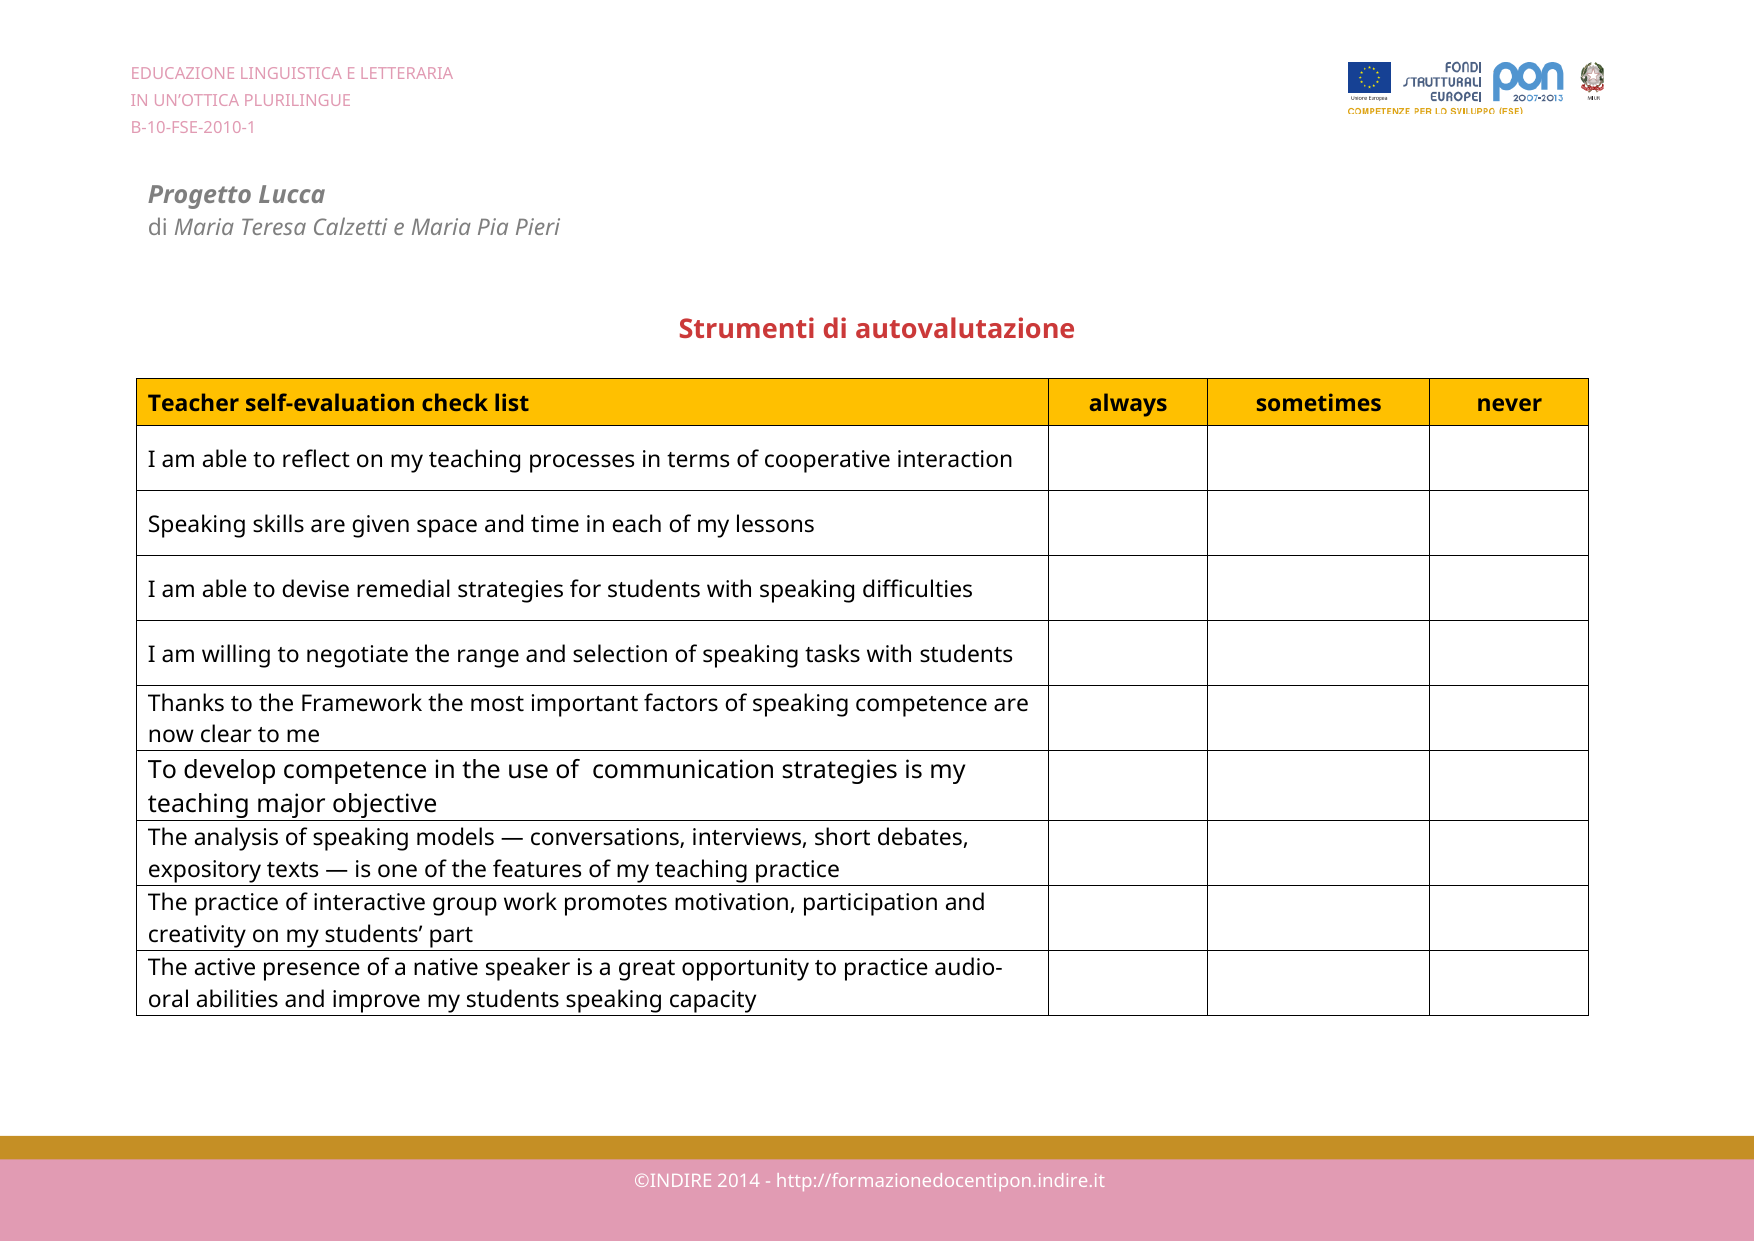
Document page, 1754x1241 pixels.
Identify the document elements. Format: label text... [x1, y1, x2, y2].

table_cell [1208, 886, 1429, 949]
table_cell [1208, 751, 1429, 819]
table_cell To develop competence in the use of communication strategies is my teaching major objective [137, 751, 1048, 819]
table_cell [1430, 621, 1588, 685]
table_cell [1049, 426, 1207, 490]
table_cell [1430, 751, 1588, 819]
table_cell [1208, 556, 1429, 620]
table_cell I am able to reflect on my teaching processes in terms of cooperative interaction [137, 426, 1048, 490]
text Strumenti di autovalutazione [148, 310, 1606, 347]
table_cell [1430, 886, 1588, 949]
table_cell [1430, 491, 1588, 555]
table_cell [1049, 821, 1207, 884]
table_cell [1430, 951, 1588, 1014]
table_cell [1208, 426, 1429, 490]
table_cell [1430, 686, 1588, 750]
table_cell [1049, 621, 1207, 685]
table_header never [1430, 379, 1588, 425]
table_cell I am able to devise remedial strategies for students with speaking difficulties [137, 556, 1048, 620]
table_cell [1208, 621, 1429, 685]
table_cell [1430, 821, 1588, 884]
table_cell [1208, 491, 1429, 555]
text Progetto Lucca [148, 177, 1606, 211]
table_cell [1049, 686, 1207, 750]
table_cell The practice of interactive group work promotes motivation, participation and creativity on my students’ part [137, 886, 1048, 949]
table_cell [1208, 686, 1429, 750]
table_cell The analysis of speaking models — conversations, interviews, short debates, expository texts — is one of the features of my teaching practice [137, 821, 1048, 884]
table_cell [1049, 951, 1207, 1014]
table_cell [1049, 886, 1207, 949]
table_cell [1049, 491, 1207, 555]
table_cell The active presence of a native speaker is a great opportunity to practice audio-oral abilities and improve my students speaking capacity [137, 951, 1048, 1014]
table_cell [1049, 751, 1207, 819]
table_cell [1430, 426, 1588, 490]
table_cell [1430, 556, 1588, 620]
table_cell I am willing to negotiate the range and selection of speaking tasks with students [137, 621, 1048, 685]
table_header always [1049, 379, 1207, 425]
table_cell Thanks to the Framework the most important factors of speaking competence are now clear to me [137, 686, 1048, 750]
table_cell [1208, 821, 1429, 884]
table_cell [1208, 951, 1429, 1014]
table_header sometimes [1208, 379, 1429, 425]
table_header Teacher self-evaluation check list [137, 379, 1048, 425]
table_cell Speaking skills are given space and time in each of my lessons [137, 491, 1048, 555]
table_cell [1049, 556, 1207, 620]
text di Maria Teresa Calzetti e Maria Pia Pieri [148, 211, 1606, 242]
